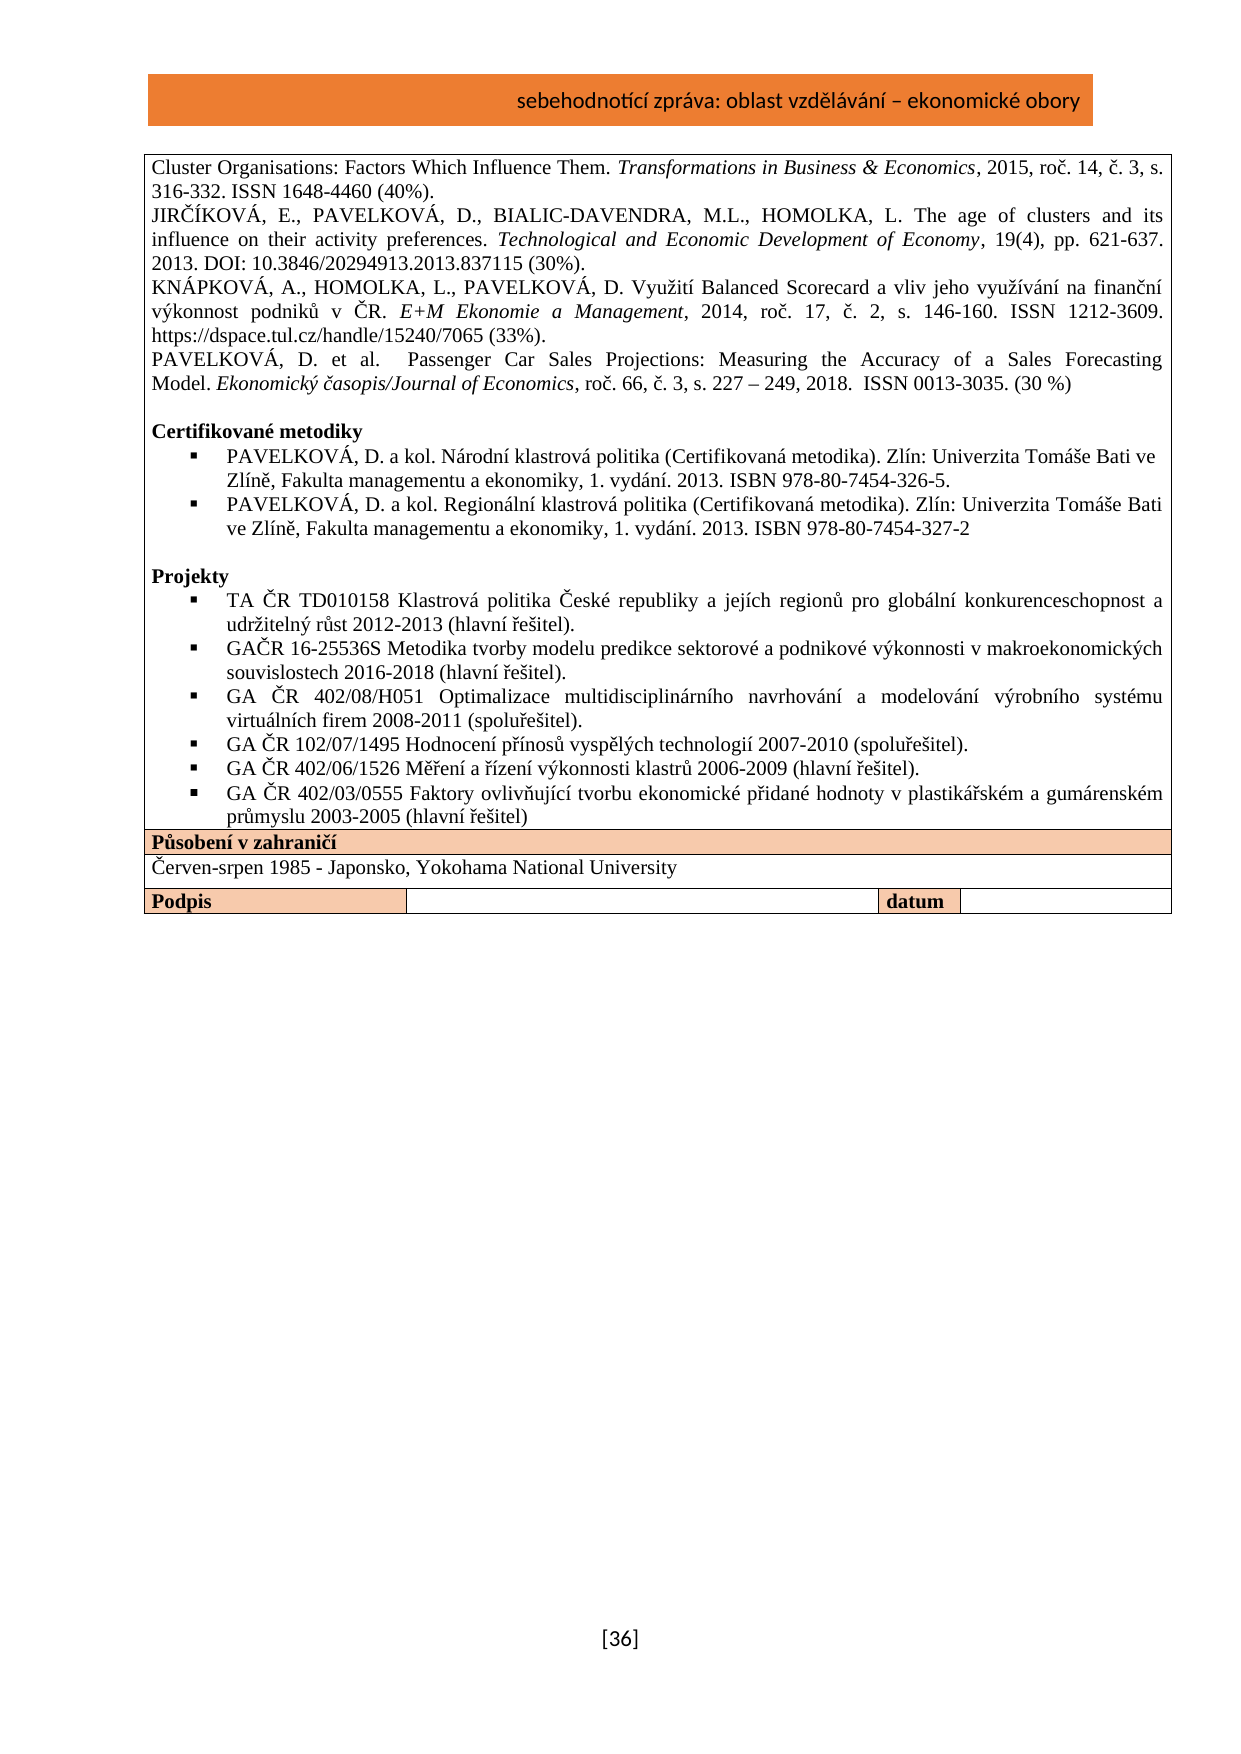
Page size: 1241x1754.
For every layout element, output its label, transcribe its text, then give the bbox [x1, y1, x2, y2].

table_cell [961, 889, 1171, 913]
table_cell Působení v zahraničí [145, 830, 1171, 854]
table_cell Červen-srpen 1985 - Japonsko, Yokohama National University [145, 855, 1171, 888]
table_cell [407, 889, 878, 913]
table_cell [145, 155, 1171, 828]
table_cell Podpis [145, 889, 406, 913]
table_cell datum [879, 889, 960, 913]
